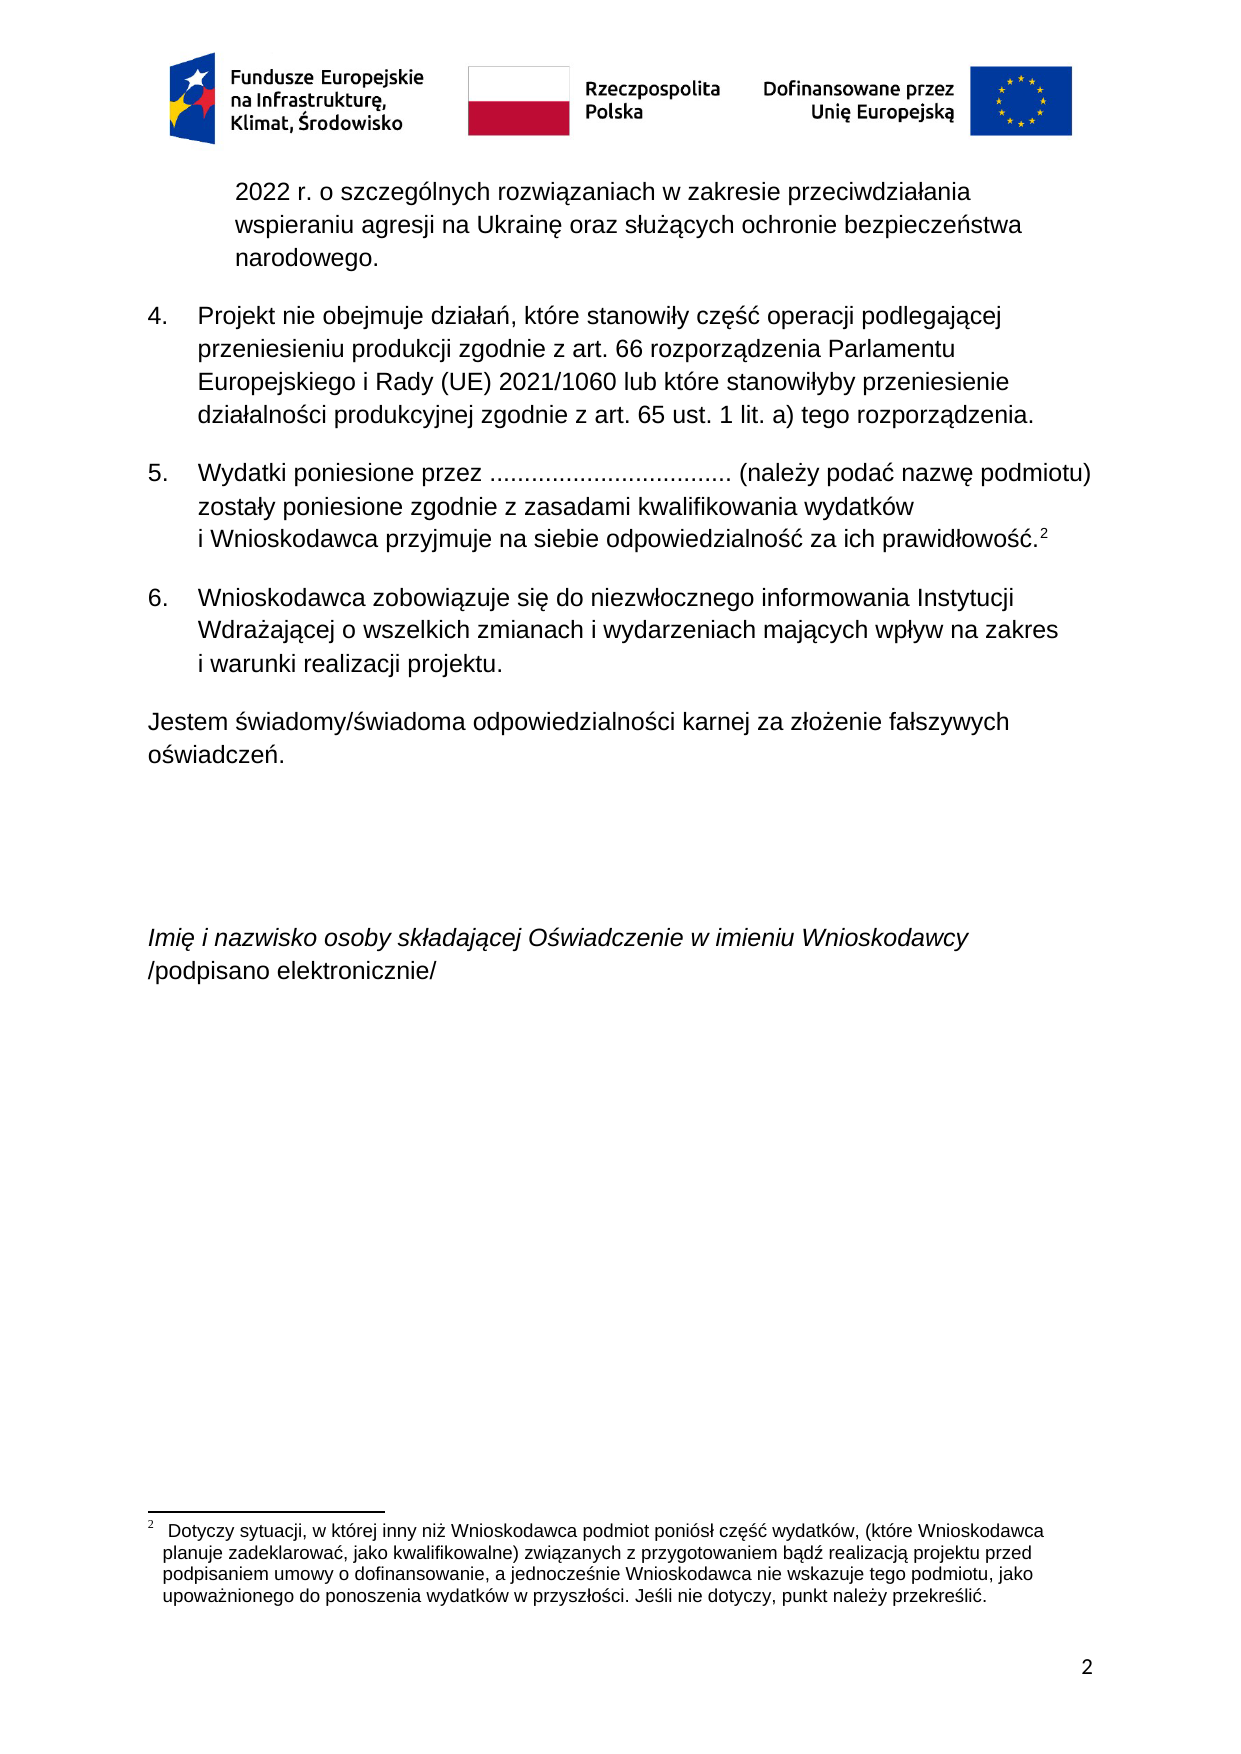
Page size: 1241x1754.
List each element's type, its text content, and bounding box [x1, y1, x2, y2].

text Jestem świadomy/świadoma odpowiedzialności karnej za złożenie fałszywych oświadczeń. [148, 707, 1093, 768]
list Wnioskodawca zobowiązuje się do niezwłocznego informowania Instytucji Wdrażającej o wszelkich zmianach i wydarzeniach mających wpływ na zakres i warunki realizacji projektu. [148, 582, 1093, 677]
list Projekt nie obejmuje działań, które stanowiły część operacji podlegającej przeniesieniu produkcji zgodnie z art. 66 rozporządzenia Parlamentu Europejskiego i Rady (UE) 2021/1060 lub które stanowiłyby przeniesienie działalności produkcyjnej zgodnie z art. 65 ust. 1 lit. a) tego rozporządzenia. [147, 301, 1093, 429]
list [197, 177, 1093, 272]
text Imię i nazwisko osoby składającej Oświadczenie w imieniu Wnioskodawcy /podpisano elektronicznie/ [148, 923, 1093, 984]
list Wydatki poniesione przez ................................... (należy podać nazwę podmiotu) zostały poniesione zgodnie z zasadami kwalifikowania wydatków i Wnioskodawca przyjmuje na siebie odpowiedzialność za ich prawidłowość. [148, 458, 1093, 553]
